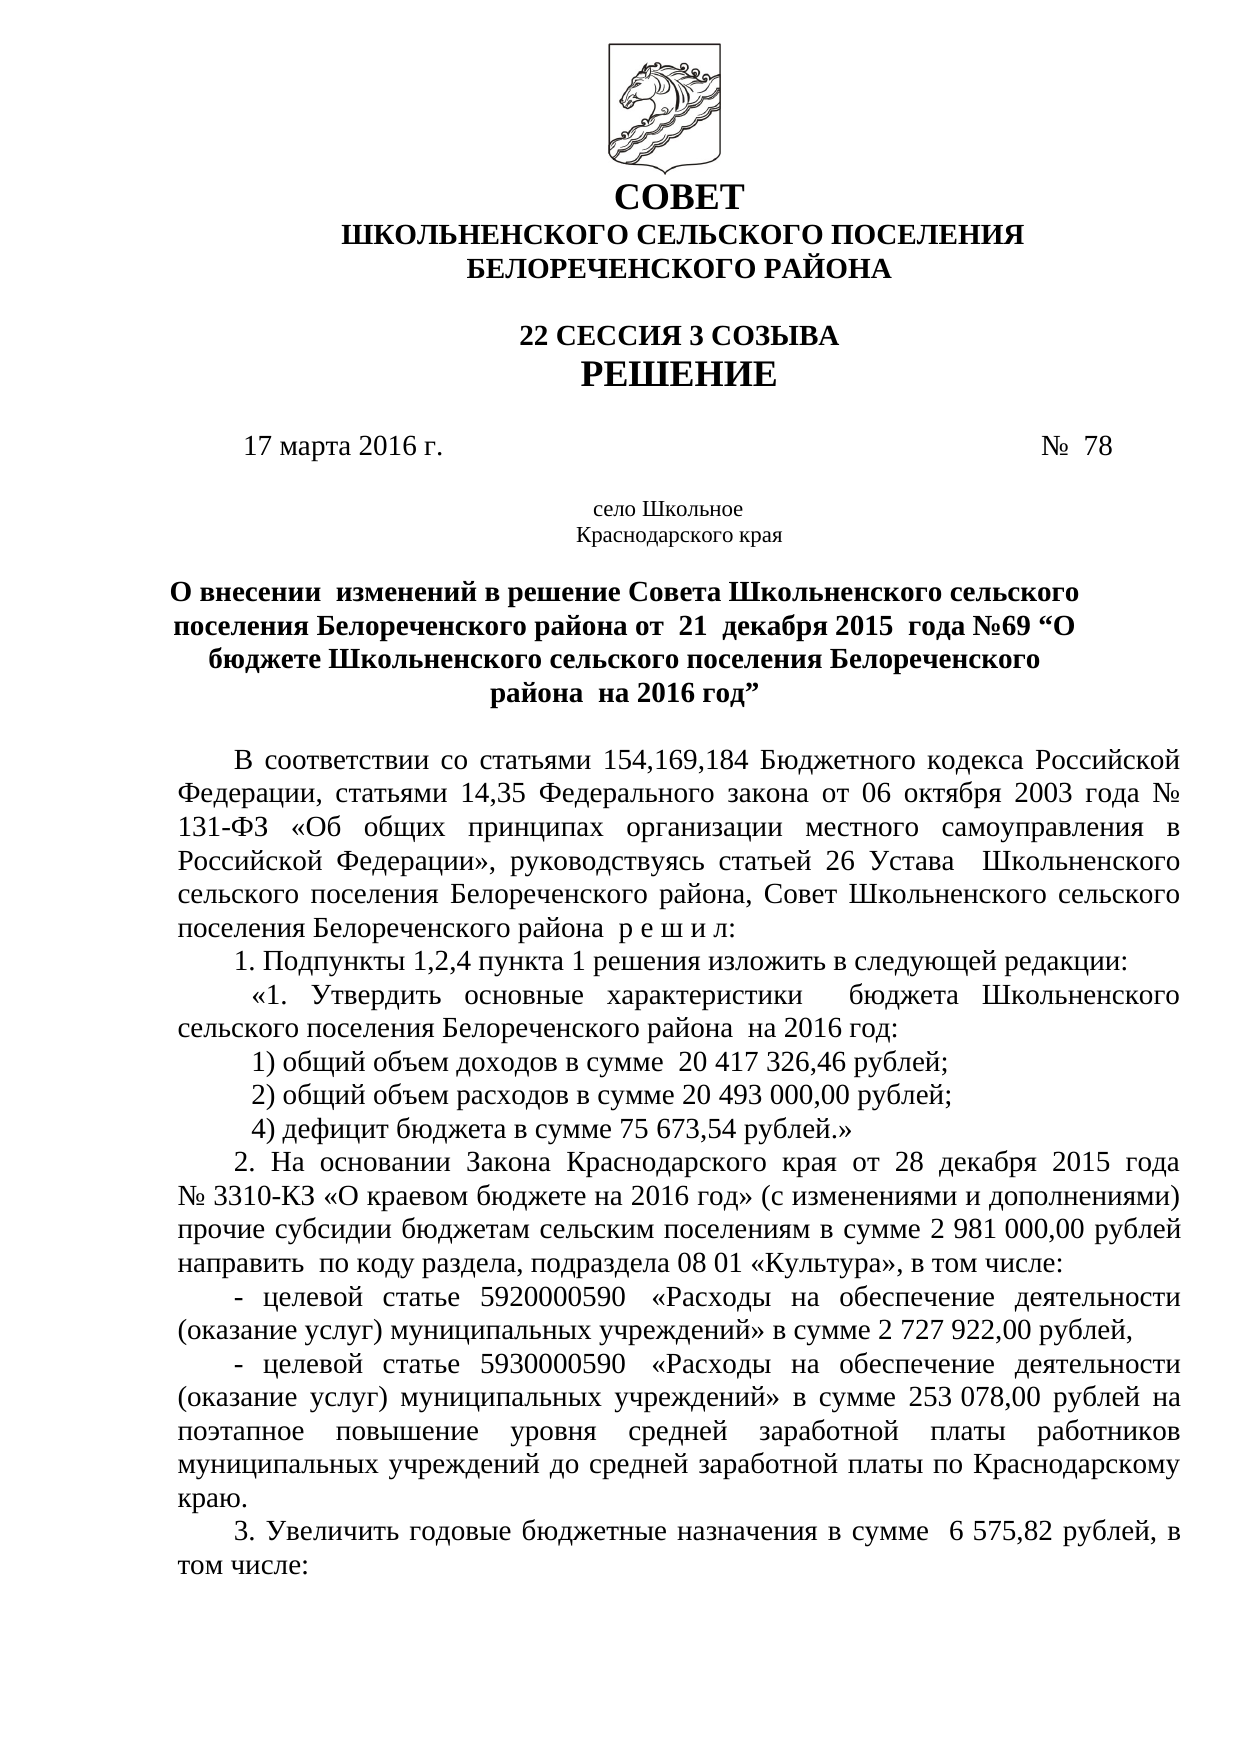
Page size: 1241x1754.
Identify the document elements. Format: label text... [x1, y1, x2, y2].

text 1. Подпункты 1,2,4 пункта 1 решения изложить в следующей редакции: [177, 943, 1181, 977]
table_header О внесении изменений в решение Совета Школьненского сельского поселения Белореченского района от 21 декабря 2015 года №69 “О бюджете Школьненского сельского поселения Белореченского района на 2016 год” [155, 574, 1094, 742]
text село Школьное [177, 495, 1181, 522]
text 17 марта 2016 г. № 78 [177, 428, 1181, 462]
text 1) общий объем доходов в сумме 20 417 326,46 рублей; [177, 1044, 1181, 1077]
text 22 СЕССИЯ 3 СОЗЫВА [177, 318, 1181, 351]
picture [608, 43, 721, 175]
text 4) дефицит бюджета в сумме 75 673,54 рублей.» [177, 1111, 1181, 1144]
text ШКОЛЬНЕНСКОГО СЕЛЬСКОГО ПОСЕЛЕНИЯ [177, 217, 1181, 251]
text СОВЕТ [177, 174, 1181, 217]
text 3. Увеличить годовые бюджетные назначения в сумме 6 575,82 рублей, в том числе: [177, 1513, 1181, 1581]
text 2. На основании Закона Краснодарского края от 28 декабря 2015 года № 3310-КЗ «О краевом бюджете на 2016 год» (с изменениями и дополнениями) прочие субсидии бюджетам сельским поселениям в сумме 2 981 000,00 рублей направить по коду раздела, подраздела 08 01 «Культура», в том числе: [177, 1144, 1181, 1279]
text - целевой статье 5930000590 «Расходы на обеспечение деятельности (оказание услуг) муниципальных учреждений» в сумме 253 078,00 рублей на поэтапное повышение уровня средней заработной платы работников муниципальных учреждений до средней заработной платы по Краснодарскому краю. [177, 1346, 1181, 1513]
text Краснодарского края [177, 522, 1181, 548]
text БЕЛОРЕЧЕНСКОГО РАЙОНА [177, 251, 1181, 284]
text - целевой статье 5920000590 «Расходы на обеспечение деятельности (оказание услуг) муниципальных учреждений» в сумме 2 727 922,00 рублей, [177, 1279, 1181, 1346]
text 2) общий объем расходов в сумме 20 493 000,00 рублей; [177, 1077, 1181, 1111]
text В соответствии со статьями 154,169,184 Бюджетного кодекса Российской Федерации, статьями 14,35 Федерального закона от 06 октября 2003 года № 131-ФЗ «Об общих принципах организации местного самоуправления в Российской Федерации», руководствуясь статьей 26 Устава Школьненского сельского поселения Белореченского района, Совет Школьненского сельского поселения Белореченского района р е ш и л: [177, 742, 1181, 943]
text РЕШЕНИЕ [177, 351, 1181, 394]
text «1. Утвердить основные характеристики бюджета Школьненского сельского поселения Белореченского района на 2016 год: [177, 977, 1181, 1044]
